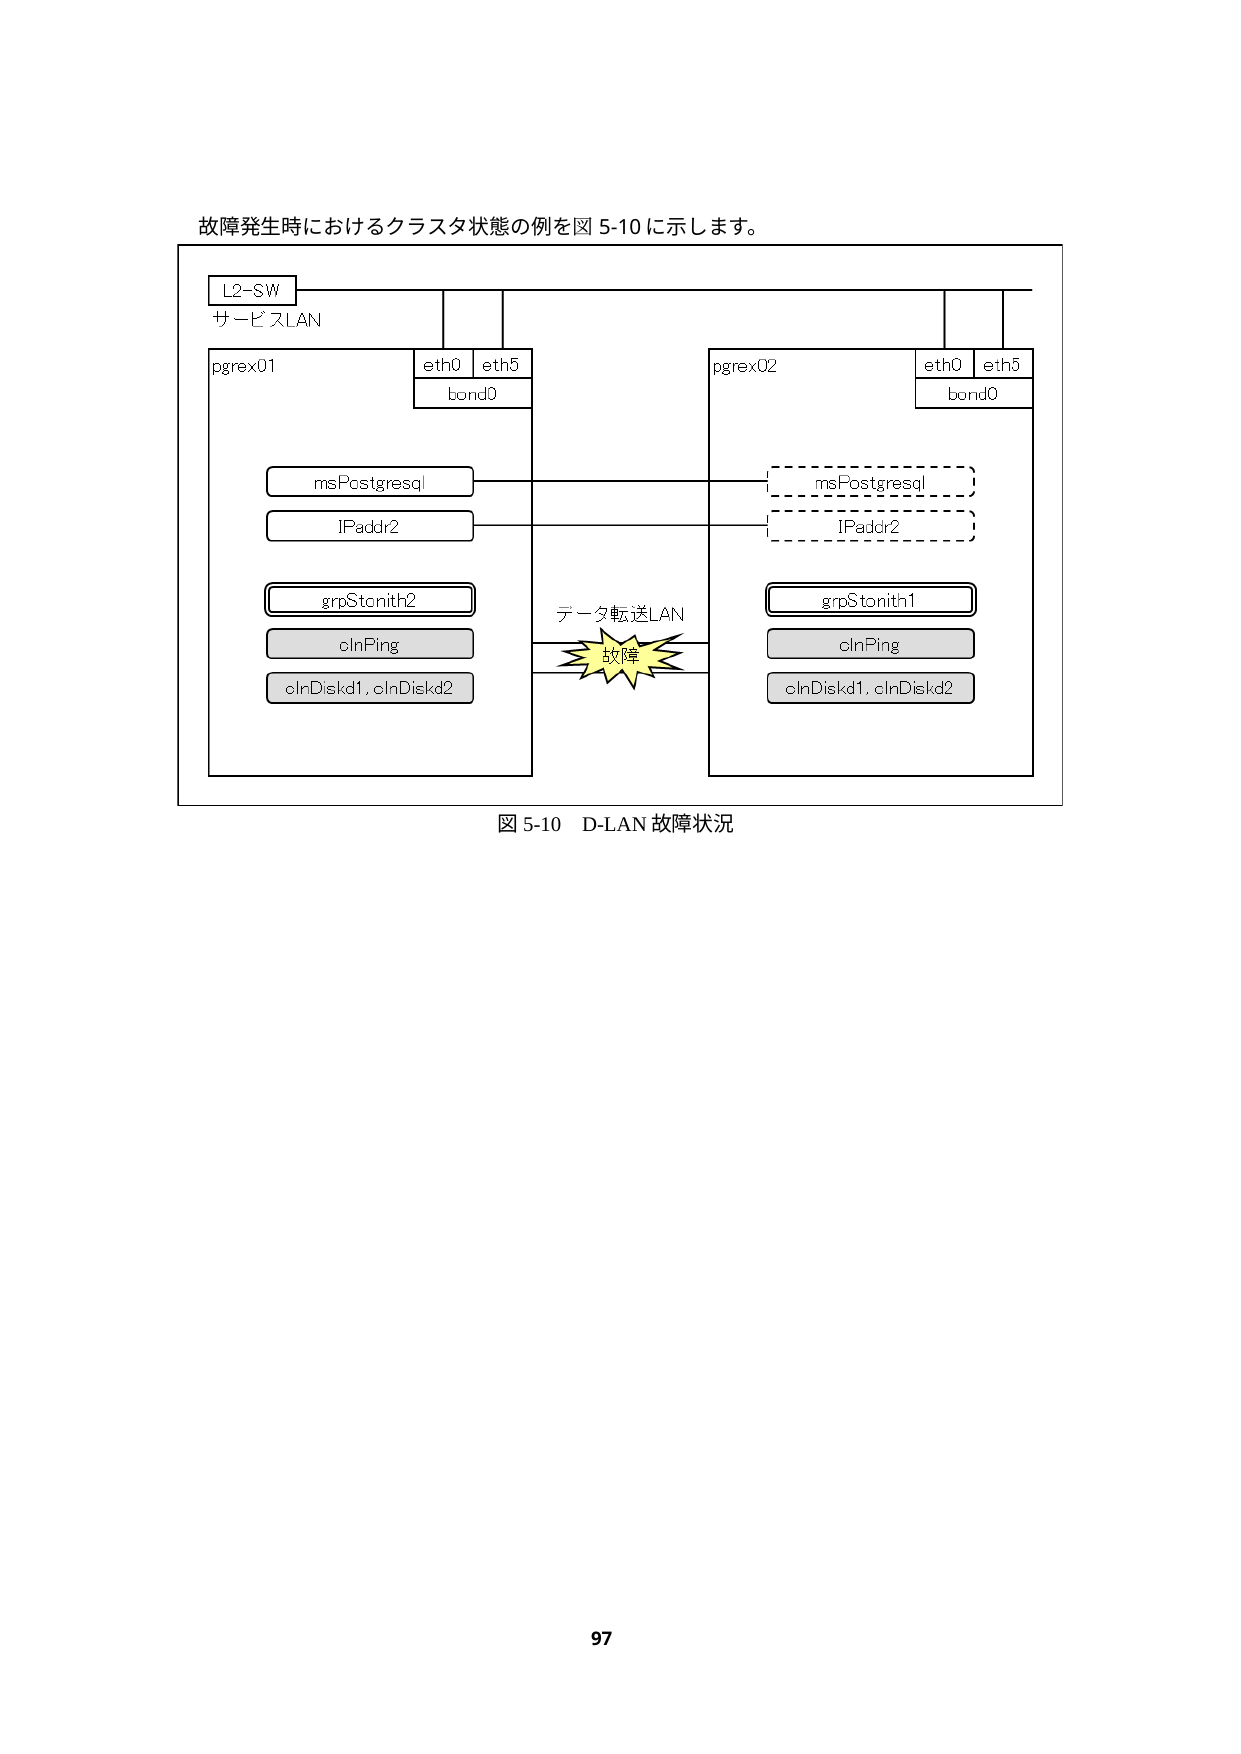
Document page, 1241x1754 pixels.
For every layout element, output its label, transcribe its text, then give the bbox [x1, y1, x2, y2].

picture [177, 244, 1063, 806]
text 図 5-6 D-LAN故障状況 [177, 807, 1054, 837]
text 故障発生時におけるクラスタ状態の例を図 5-6に示します。 [177, 207, 1054, 244]
